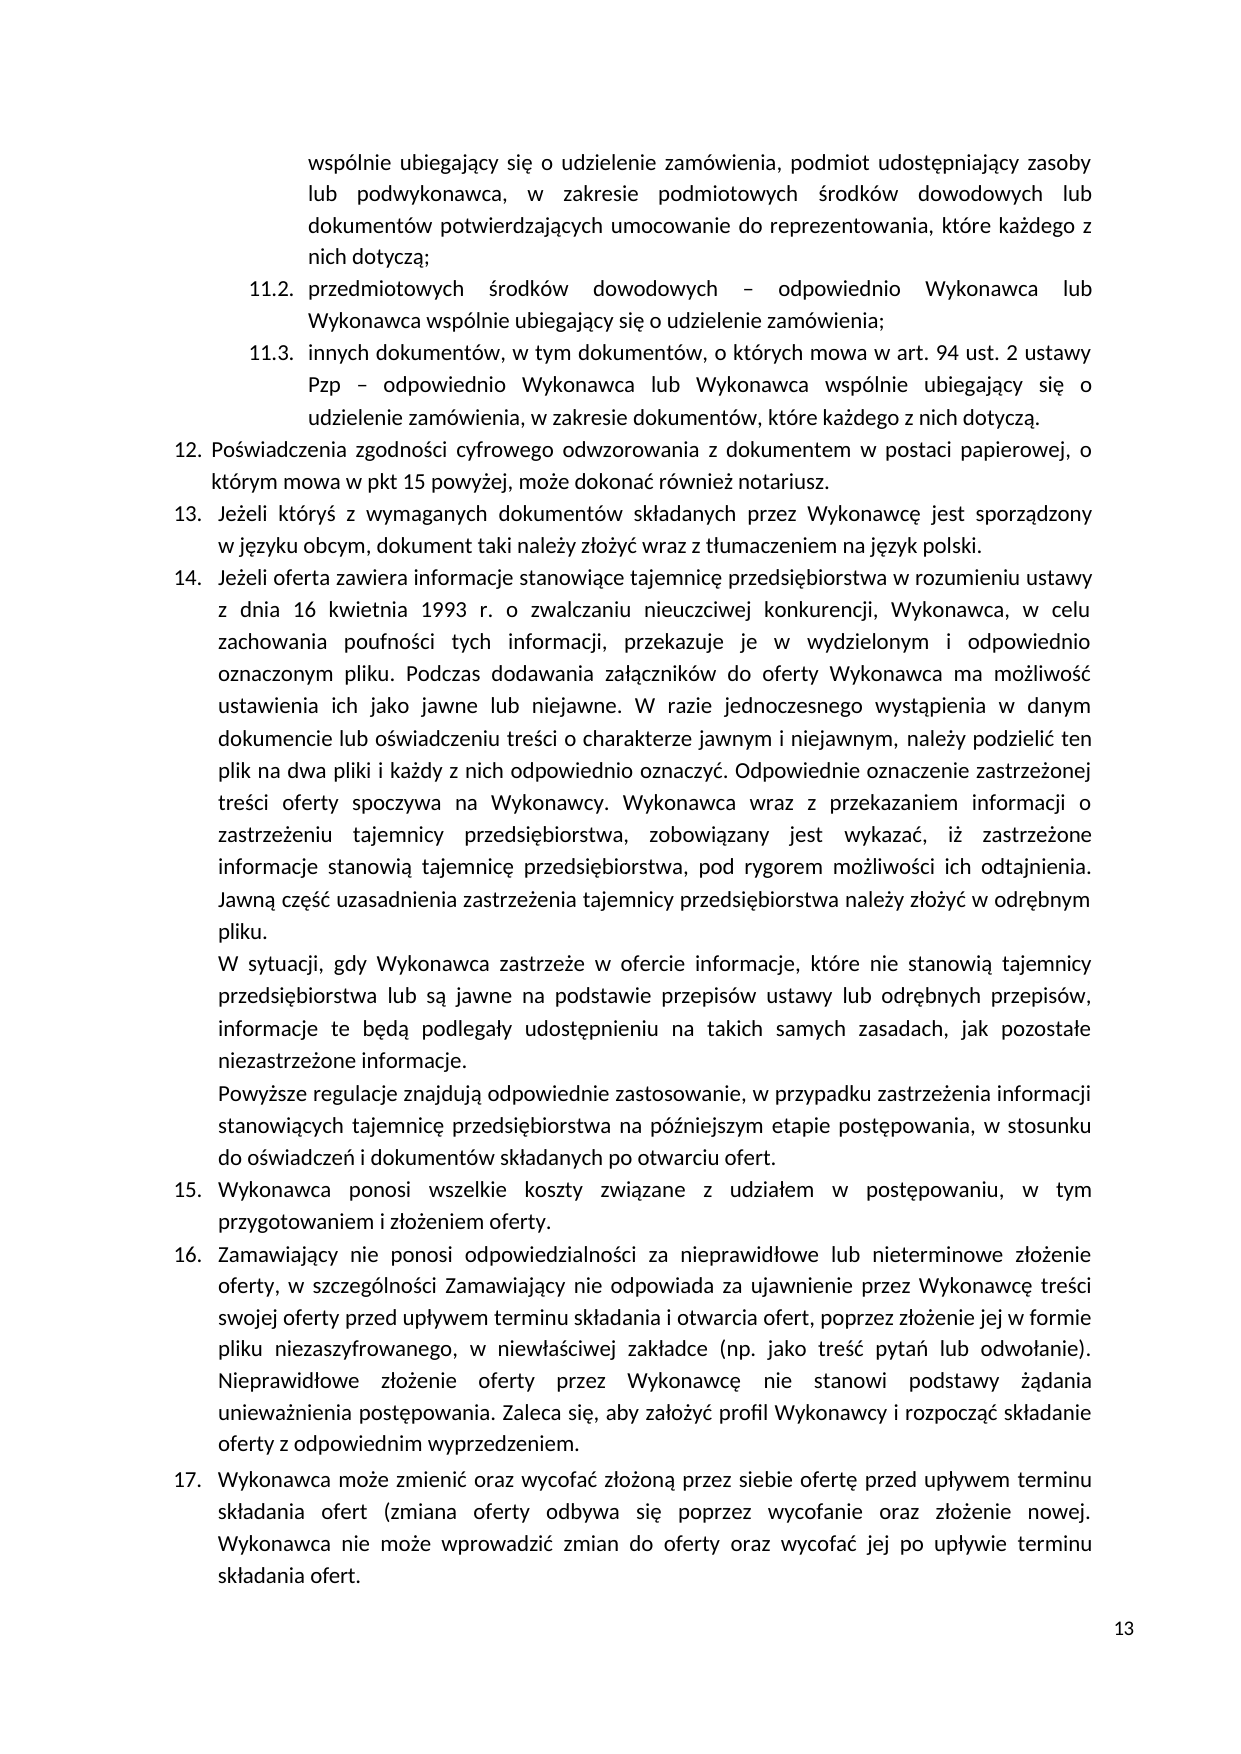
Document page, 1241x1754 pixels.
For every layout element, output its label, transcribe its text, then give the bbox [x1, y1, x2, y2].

list Poświadczenia zgodności cyfrowego odwzorowania z dokumentem w postaci papierowej, o którym mowa w pkt 15 powyżej, może dokonać również notariusz. [173, 435, 1092, 495]
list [248, 148, 1092, 270]
list przedmiotowych środków dowodowych – odpowiednio Wykonawca lub Wykonawca wspólnie ubiegający się o udzielenie zamówienia; [248, 274, 1092, 334]
list innych dokumentów, w tym dokumentów, o których mowa w art. 94 ust. 2 ustawy Pzp – odpowiednio Wykonawca lub Wykonawca wspólnie ubiegający się o udzielenie zamówienia, w zakresie dokumentów, które każdego z nich dotyczą. [248, 338, 1092, 431]
list Powyższe regulacje znajdują odpowiednie zastosowanie, w przypadku zastrzeżenia informacji stanowiących tajemnicę przedsiębiorstwa na późniejszym etapie postępowania, w stosunku do oświadczeń i dokumentów składanych po otwarciu ofert. [218, 1079, 1092, 1171]
list Jeżeli któryś z wymaganych dokumentów składanych przez Wykonawcę jest sporządzony w języku obcym, dokument taki należy złożyć wraz z tłumaczeniem na język polski. [173, 499, 1092, 559]
list W sytuacji, gdy Wykonawca zastrzeże w ofercie informacje, które nie stanowią tajemnicy przedsiębiorstwa lub są jawne na podstawie przepisów ustawy lub odrębnych przepisów, informacje te będą podlegały udostępnieniu na takich samych zasadach, jak pozostałe niezastrzeżone informacje. [218, 949, 1092, 1074]
list Wykonawca ponosi wszelkie koszty związane z udziałem w postępowaniu, w tym przygotowaniem i złożeniem oferty. [173, 1175, 1092, 1235]
list Wykonawca może zmienić oraz wycofać złożoną przez siebie ofertę przed upływem terminu składania ofert (zmiana oferty odbywa się poprzez wycofanie oraz złożenie nowej. Wykonawca nie może wprowadzić zmian do oferty oraz wycofać jej po upływie terminu składania ofert. [173, 1465, 1092, 1589]
list Zamawiający nie ponosi odpowiedzialności za nieprawidłowe lub nieterminowe złożenie oferty, w szczególności Zamawiający nie odpowiada za ujawnienie przez Wykonawcę treści swojej oferty przed upływem terminu składania i otwarcia ofert, poprzez złożenie jej w formie pliku niezaszyfrowanego, w niewłaściwej zakładce (np. jako treść pytań lub odwołanie). Nieprawidłowe złożenie oferty przez Wykonawcę nie stanowi podstawy żądania unieważnienia postępowania. Zaleca się, aby założyć profil Wykonawcy i rozpocząć składanie oferty z odpowiednim wyprzedzeniem. [173, 1240, 1092, 1457]
list Jeżeli oferta zawiera informacje stanowiące tajemnicę przedsiębiorstwa w rozumieniu ustawy z dnia 16 kwietnia 1993 r. o zwalczaniu nieuczciwej konkurencji, Wykonawca, w celu zachowania poufności tych informacji, przekazuje je w wydzielonym i odpowiednio oznaczonym pliku. Podczas dodawania załączników do oferty Wykonawca ma możliwość ustawienia ich jako jawne lub niejawne. W razie jednoczesnego wystąpienia w danym dokumencie lub oświadczeniu treści o charakterze jawnym i niejawnym, należy podzielić ten plik na dwa pliki i każdy z nich odpowiednio oznaczyć. Odpowiednie oznaczenie zastrzeżonej treści oferty spoczywa na Wykonawcy. Wykonawca wraz z przekazaniem informacji o zastrzeżeniu tajemnicy przedsiębiorstwa, zobowiązany jest wykazać, iż zastrzeżone informacje stanowią tajemnicę przedsiębiorstwa, pod rygorem możliwości ich odtajnienia. Jawną część uzasadnienia zastrzeżenia tajemnicy przedsiębiorstwa należy złożyć w odrębnym pliku. [173, 563, 1092, 945]
